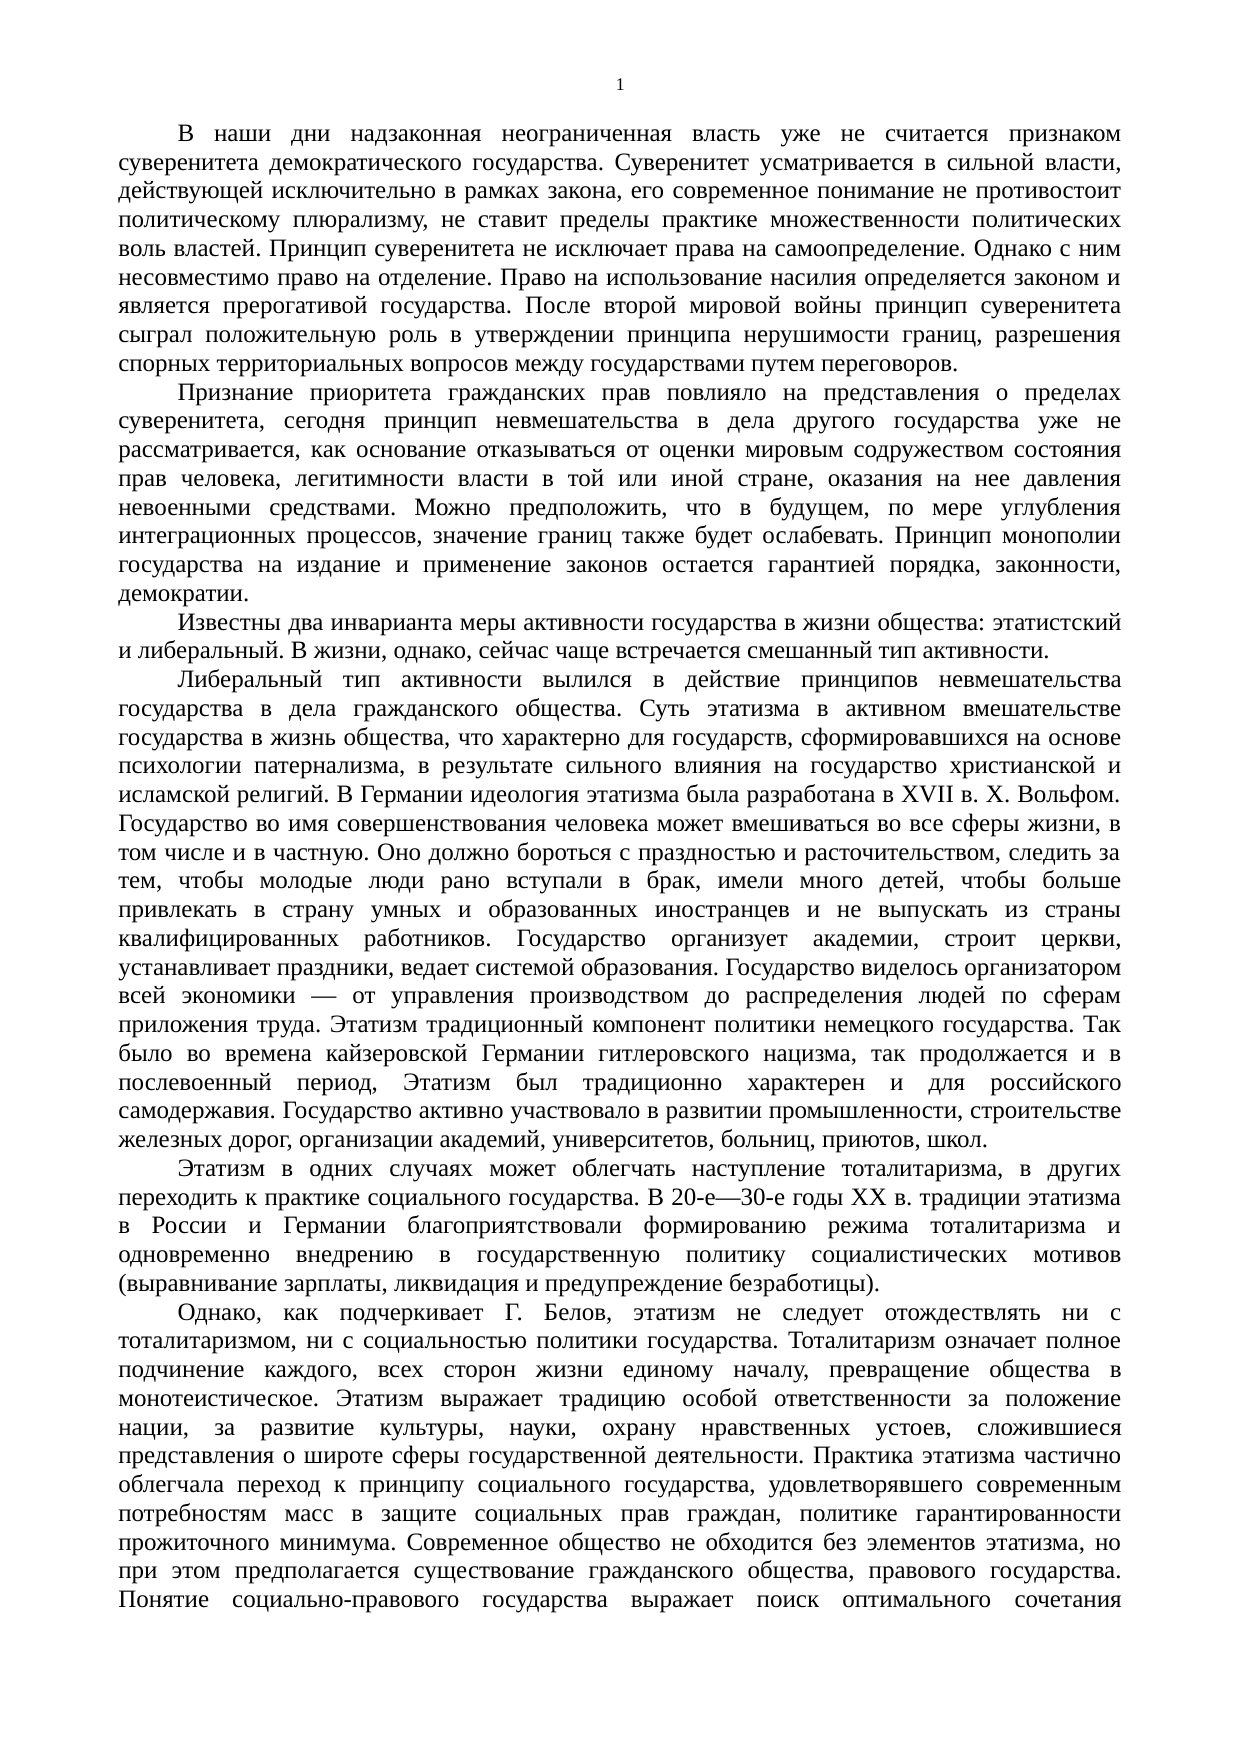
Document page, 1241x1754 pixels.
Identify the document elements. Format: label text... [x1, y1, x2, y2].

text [118, 1297, 1122, 1613]
text Известны два инварианта меры активности государства в жизни общества: этатистский и либеральный. В жизни, однако, сейчас чаще встречается смешанный тип активности. [118, 607, 1122, 664]
text Этатизм в одних случаях может облегчать наступление тоталитаризма, в других переходить к практике социального государства. В 20-е—30-е годы XX в. традиции этатизма в России и Германии благоприятствовали формированию режима тоталитаризма и одновременно внедрению в государственную политику социалистических мотивов (выравнивание зарплаты, ликвидация и предупреждение безработицы). [118, 1153, 1122, 1297]
text В наши дни надзаконная неограниченная власть уже не считается признаком суверенитета демократического государства. Суверенитет усматривается в сильной власти, действующей исключительно в рамках закона, его современное понимание не противостоит политическому плюрализму, не ставит пределы практике множественности политических воль властей. Принцип суверенитета не исключает права на самоопределение. Однако с ним несовместимо право на отделение. Право на использование насилия определяется законом и является прерогативой государства. После второй мировой войны принцип суверенитета сыграл положительную роль в утверждении принципа нерушимости границ, разрешения спорных территориальных вопросов между государствами путем переговоров. [118, 118, 1122, 377]
text Признание приоритета гражданских прав повлияло на представления о пределах суверенитета, сегодня принцип невмешательства в дела другого государства уже не рассматривается, как основание отказываться от оценки мировым содружеством состояния прав человека, легитимности власти в той или иной стране, оказания на нее давления невоенными средствами. Можно предположить, что в будущем, по мере углубления интеграционных процессов, значение границ также будет ослабевать. Принцип монополии государства на издание и применение законов остается гарантией порядка, законности, демократии. [118, 377, 1122, 607]
text Либеральный тип активности вылился в действие принципов невмешательства государства в дела гражданского общества. Суть этатизма в активном вмешательстве государства в жизнь общества, что характерно для государств, сформировавшихся на основе психологии патернализма, в результате сильного влияния на государство христианской и исламской религий. В Германии идеология этатизма была разработана в XVII в. X. Вольфом. Государство во имя совершенствования человека может вмешиваться во все сферы жизни, в том числе и в частную. Оно должно бороться с праздностью и расточительством, следить за тем, чтобы молодые люди рано вступали в брак, имели много детей, чтобы больше привлекать в страну умных и образованных иностранцев и не выпускать из страны квалифицированных работников. Государство организует академии, строит церкви, устанавливает праздники, ведает системой образования. Государство виделось организатором всей экономики — от управления производством до распределения людей по сферам приложения труда. Этатизм традиционный компонент политики немецкого государства. Так было во времена кайзеровской Германии гитлеровского нацизма, так продолжается и в послевоенный период, Этатизм был традиционно характерен и для российского самодержавия. Государство активно участвовало в развитии промышленности, строительстве железных дорог, организации академий, университетов, больниц, приютов, школ. [118, 664, 1122, 1153]
